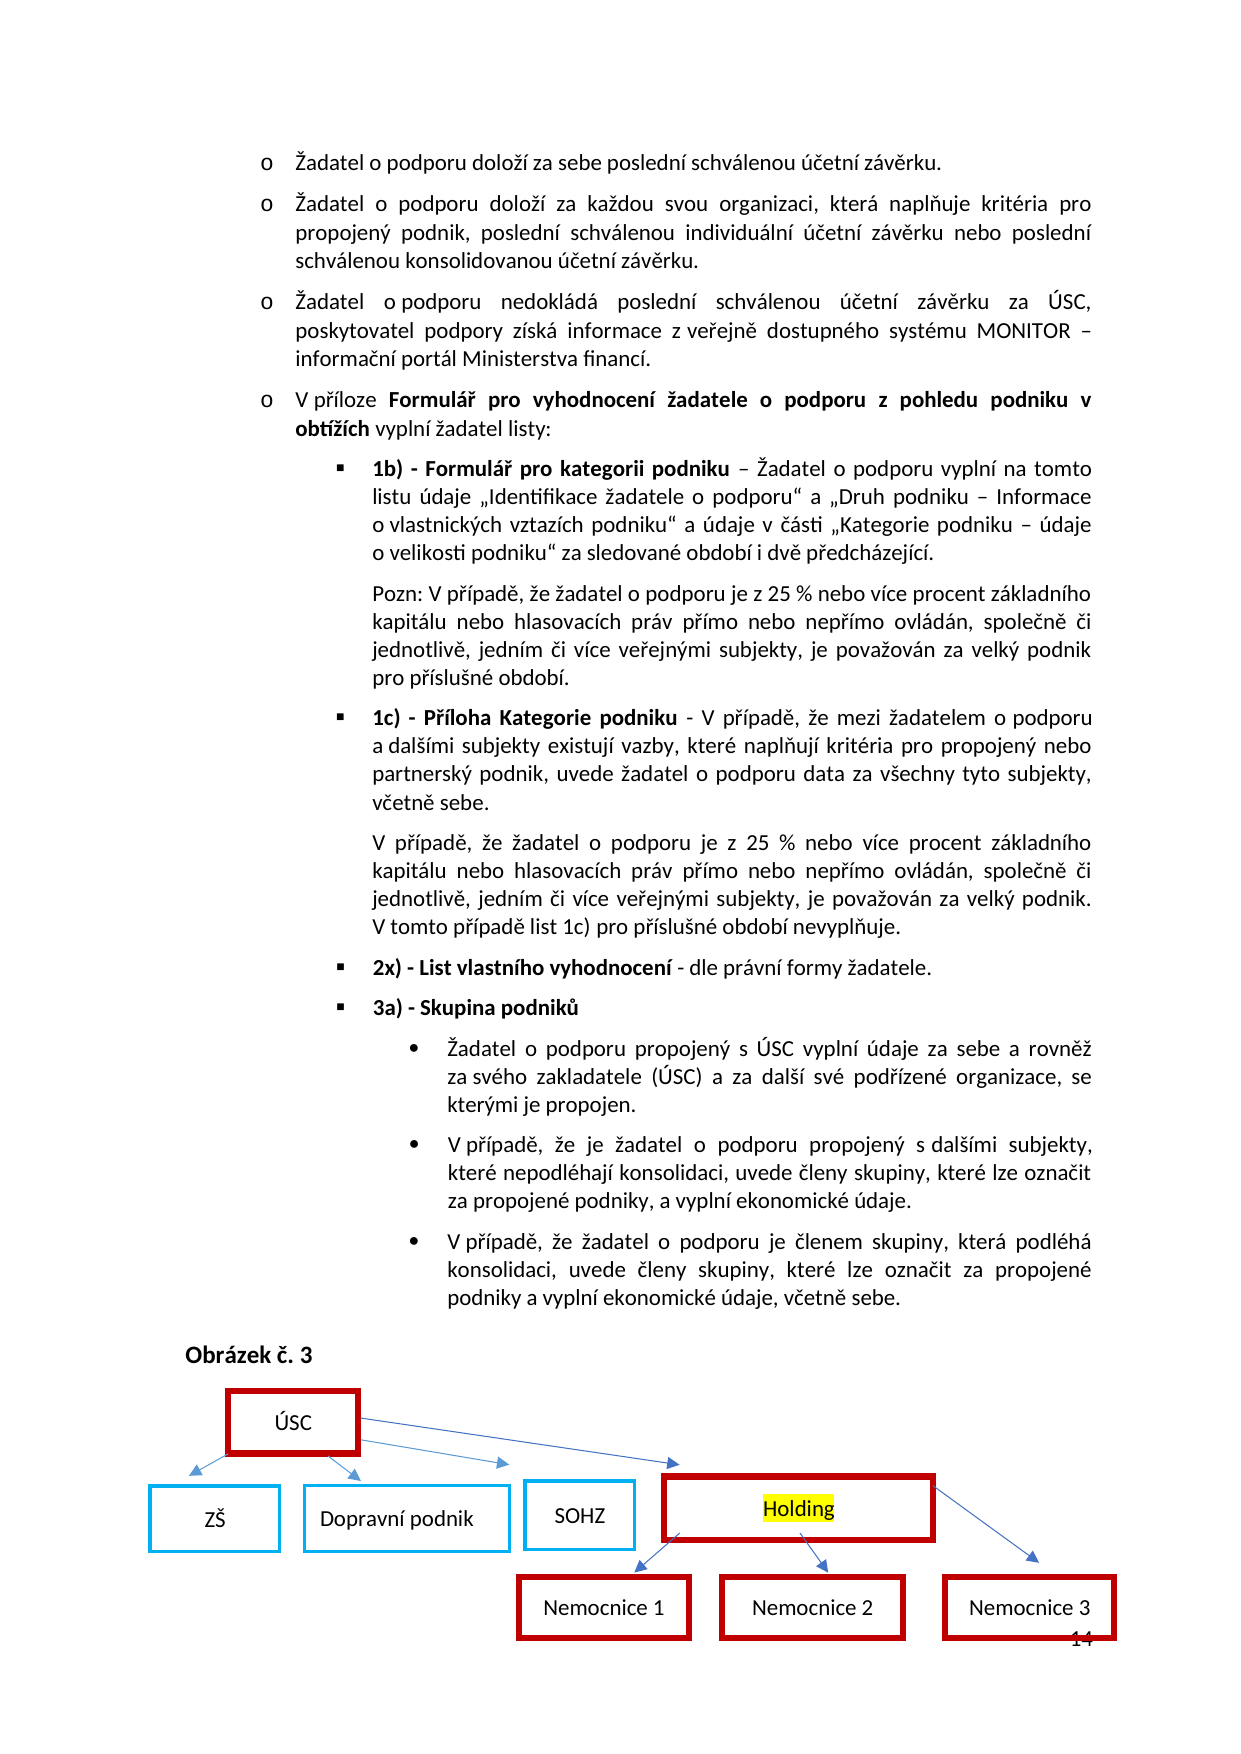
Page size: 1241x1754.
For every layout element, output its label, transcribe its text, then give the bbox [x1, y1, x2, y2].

list Žadatel o podporu propojený s ÚSC vyplní údaje za sebe a rovněž za svého zakladatele (ÚSC) a za další své podřízené organizace, se kterými je propojen. [410, 1034, 1093, 1118]
list V příloze Formulář pro vyhodnocení žadatele o podporu z pohledu podniku v obtížích vyplní žadatel listy: [260, 385, 1093, 442]
list V případě, že žadatel o podporu je z 25 % nebo více procent základního kapitálu nebo hlasovacích práv přímo nebo nepřímo ovládán, společně či jednotlivě, jedním či více veřejnými subjekty, je považován za velký podnik. V tomto případě list 1c) pro příslušné období nevyplňuje. [372, 828, 1093, 940]
text Obrázek č. 3 [185, 1339, 1093, 1369]
list Žadatel o podporu doloží za sebe poslední schválenou účetní závěrku. [260, 148, 1093, 177]
list 2x) - List vlastního vyhodnocení - dle právní formy žadatele. [335, 953, 1093, 981]
list 1b) - Formulář pro kategorii podniku – Žadatel o podporu vyplní na tomto listu údaje „Identifikace žadatele o podporu“ a „Druh podniku – Informace o vlastnických vztazích podniku“ a údaje v části „Kategorie podniku – údaje o velikosti podniku“ za sledované období i dvě předcházející. [335, 454, 1093, 566]
list V případě, že je žadatel o podporu propojený s dalšími subjekty, které nepodléhají konsolidaci, uvede členy skupiny, které lze označit za propojené podniky, a vyplní ekonomické údaje. [410, 1130, 1093, 1214]
list Žadatel o podporu nedokládá poslední schválenou účetní závěrku za ÚSC, poskytovatel podpory získá informace z veřejně dostupného systému MONITOR – informační portál Ministerstva financí. [260, 287, 1093, 372]
list Žadatel o podporu doloží za každou svou organizaci, která naplňuje kritéria pro propojený podnik, poslední schválenou individuální účetní závěrku nebo poslední schválenou konsolidovanou účetní závěrku. [260, 189, 1093, 274]
list V případě, že žadatel o podporu je členem skupiny, která podléhá konsolidaci, uvede členy skupiny, které lze označit za propojené podniky a vyplní ekonomické údaje, včetně sebe. [410, 1227, 1093, 1311]
list 1c) - Příloha Kategorie podniku - V případě, že mezi žadatelem o podporu a dalšími subjekty existují vazby, které naplňují kritéria pro propojený nebo partnerský podnik, uvede žadatel o podporu data za všechny tyto subjekty, včetně sebe. [335, 703, 1093, 816]
list Pozn: V případě, že žadatel o podporu je z 25 % nebo více procent základního kapitálu nebo hlasovacích práv přímo nebo nepřímo ovládán, společně či jednotlivě, jedním či více veřejnými subjekty, je považován za velký podnik pro příslušné období. [372, 579, 1093, 691]
list 3a) - Skupina podniků [335, 993, 1093, 1021]
